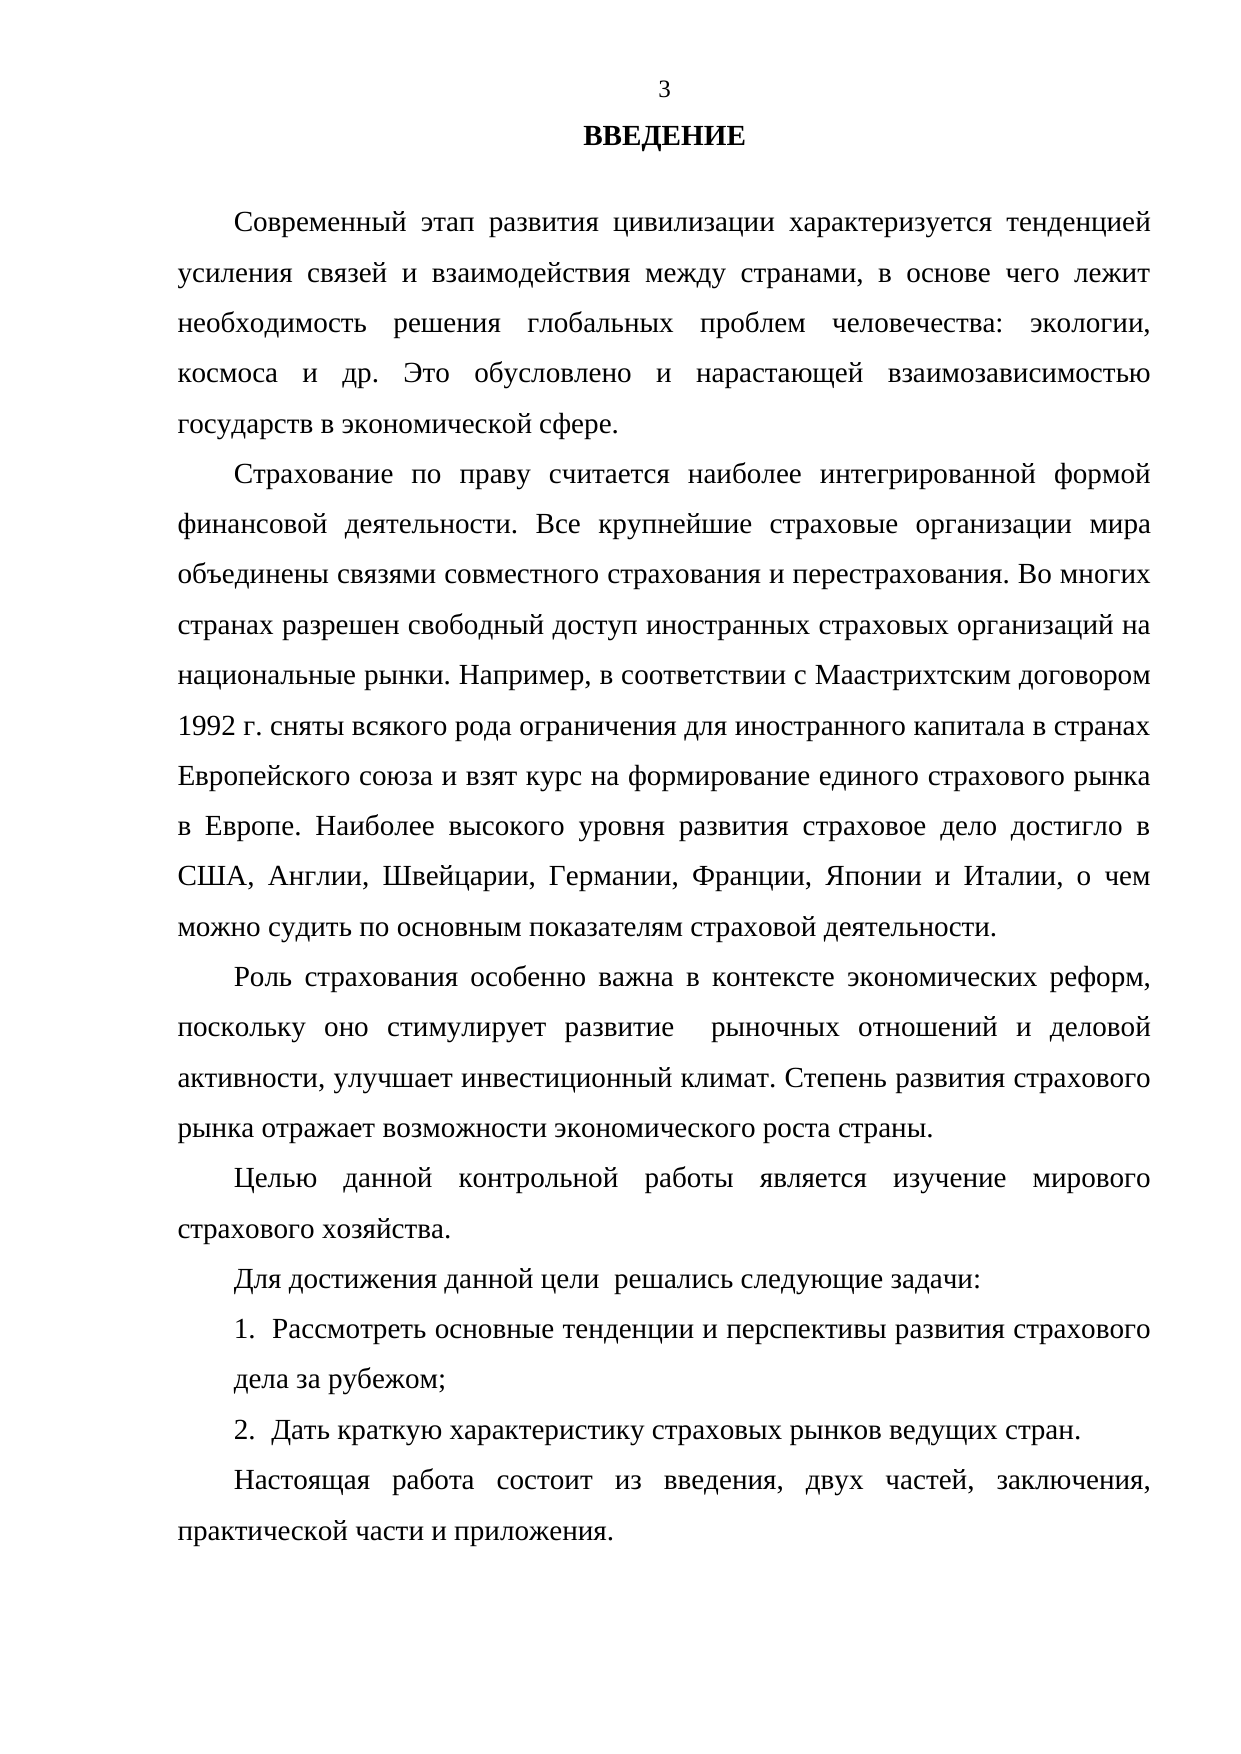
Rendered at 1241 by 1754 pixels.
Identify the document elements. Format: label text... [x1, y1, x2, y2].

text Для достижения данной цели решались следующие задачи: [177, 1261, 1152, 1294]
text Современный этап развития цивилизации характеризуется тенденцией усиления связей и взаимодействия между странами, в основе чего лежит необходимость решения глобальных проблем человечества: экологии, космоса и др. Это обусловлено и нарастающей взаимозависимостью государств в экономической сфере. [177, 204, 1152, 439]
text 1. Рассмотреть основные тенденции и перспективы развития страхового дела за рубежом; [233, 1311, 1152, 1395]
text ВВЕДЕНИЕ [177, 118, 1152, 152]
text Настоящая работа состоит из введения, двух частей, заключения, практической части и приложения. [177, 1462, 1152, 1546]
text Целью данной контрольной работы является изучение мирового страхового хозяйства. [177, 1160, 1152, 1244]
list Дать краткую характеристику страховых рынков ведущих стран. [233, 1412, 1152, 1446]
text Роль страхования особенно важна в контексте экономических реформ, поскольку оно стимулирует развитие рыночных отношений и деловой активности, улучшает инвестиционный климат. Степень развития страхового рынка отражает возможности экономического роста страны. [177, 959, 1152, 1144]
text Страхование по праву считается наиболее интегрированной формой финансовой деятельности. Все крупнейшие страховые организации мира объединены связями совместного страхования и перестрахования. Во многих странах разрешен свободный доступ иностранных страховых организаций на национальные рынки. Например, в соответствии с Маастрихтским договором . сняты всякого рода ограничения для иностранного капитала в странах Европейского союза и взят курс на формирование единого страхового рынка в Европе. Наиболее высокого уровня развития страховое дело достигло в США, Англии, Швейцарии, Германии, Франции, Японии и Италии, о чем можно судить по основным показателям страховой деятельности. [177, 456, 1152, 942]
